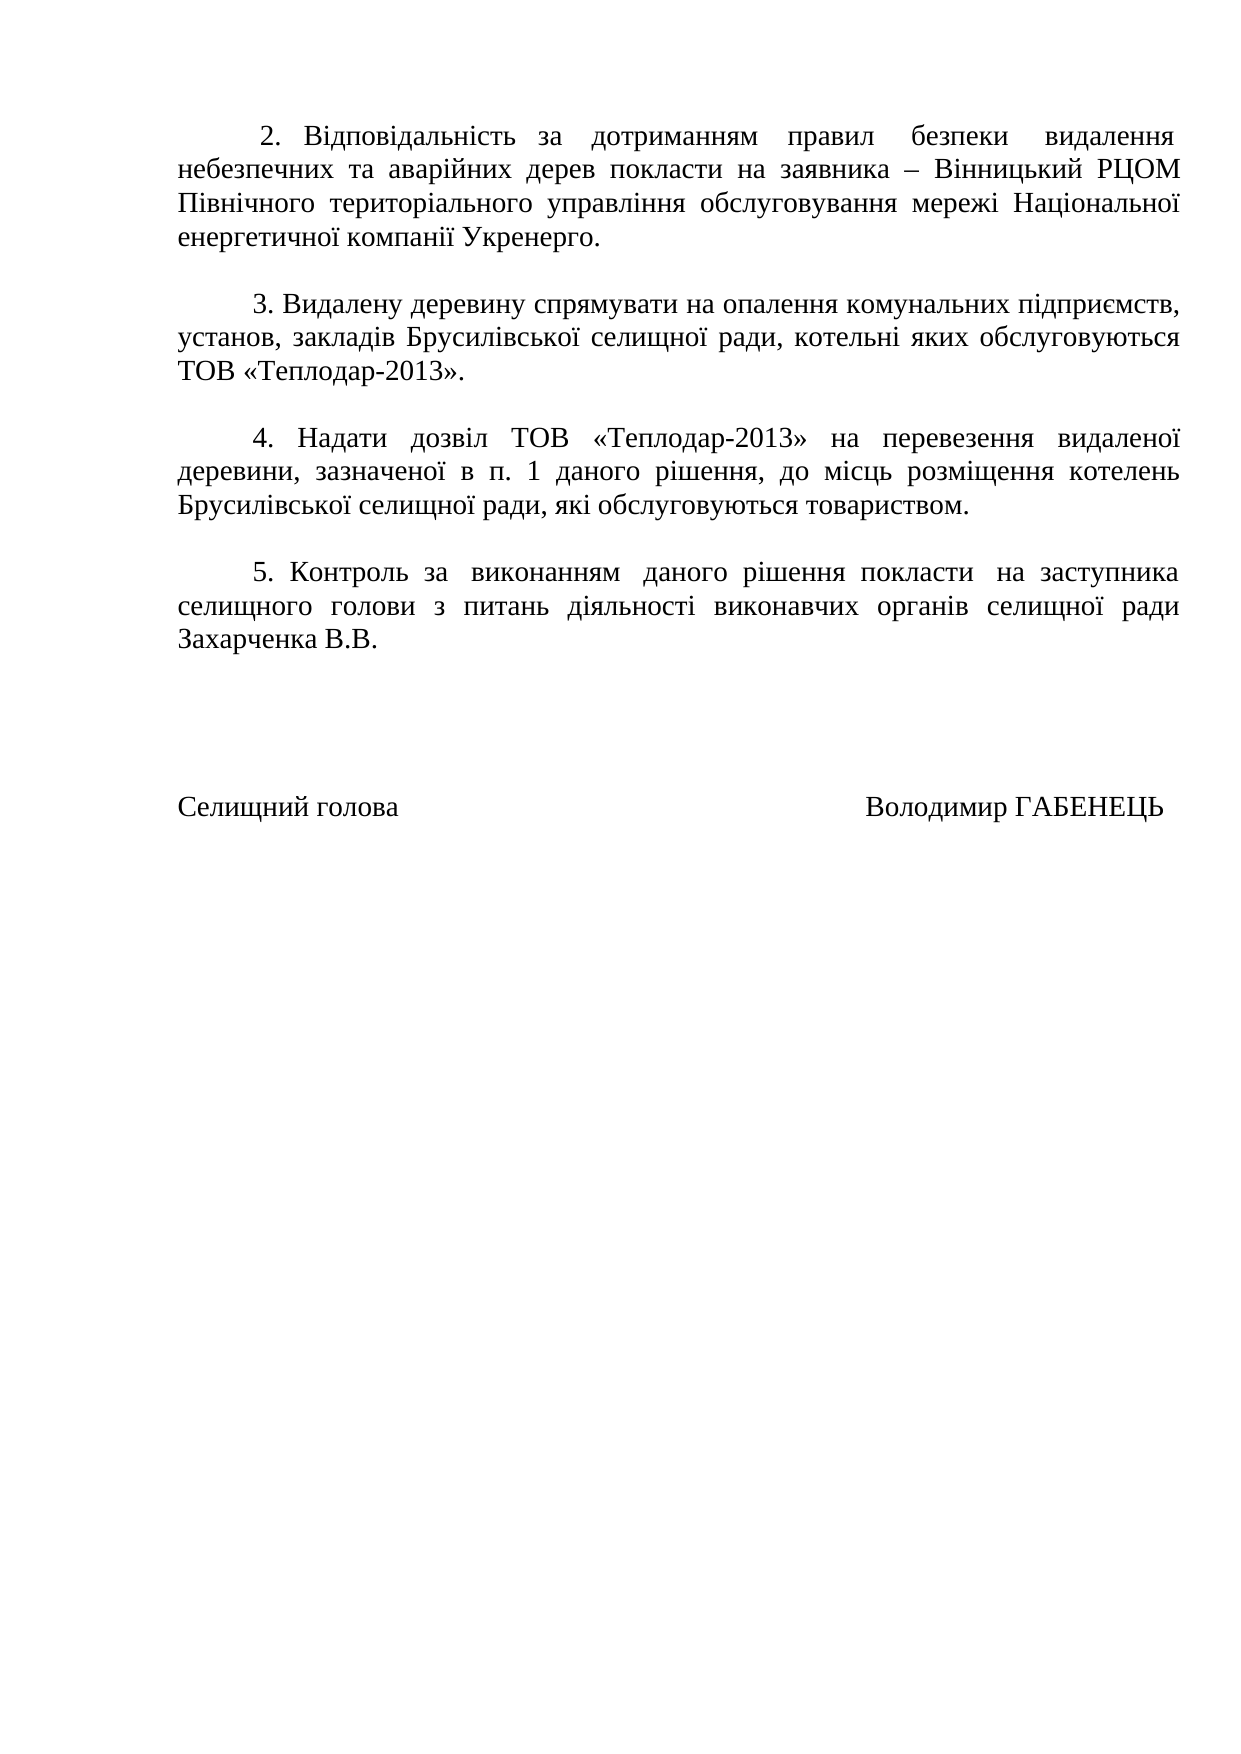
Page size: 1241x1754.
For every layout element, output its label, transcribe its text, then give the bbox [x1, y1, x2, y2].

text небезпечних та аварійних дерев покласти на заявника – Вінницький РЦОМ Північного територіального управління обслуговування мережі Національної енергетичної компанії Укренерго. [177, 152, 1181, 252]
text Селищний голова Володимир ГАБЕНЕЦЬ [177, 789, 1181, 822]
text 4. Надати дозвіл ТОВ «Теплодар-2013» на перевезення видаленої деревини, зазначеної в п. 1 даного рішення, до місць розміщення котелень Брусилівської селищної ради, які обслуговуються товариством. [177, 420, 1181, 521]
text 5. Контроль за виконанням даного рішення покласти на заступника селищного голови з питань діяльності виконавчих органів селищної ради Захарченка В.В. [177, 554, 1181, 655]
text 3. Видалену деревину спрямувати на опалення комунальних підприємств, установ, закладів Брусилівської селищної ради, котельні яких обслуговуються ТОВ «Теплодар-2013». [177, 286, 1181, 386]
text 2. Відповідальність за дотриманням правил безпеки видалення [177, 118, 1181, 152]
